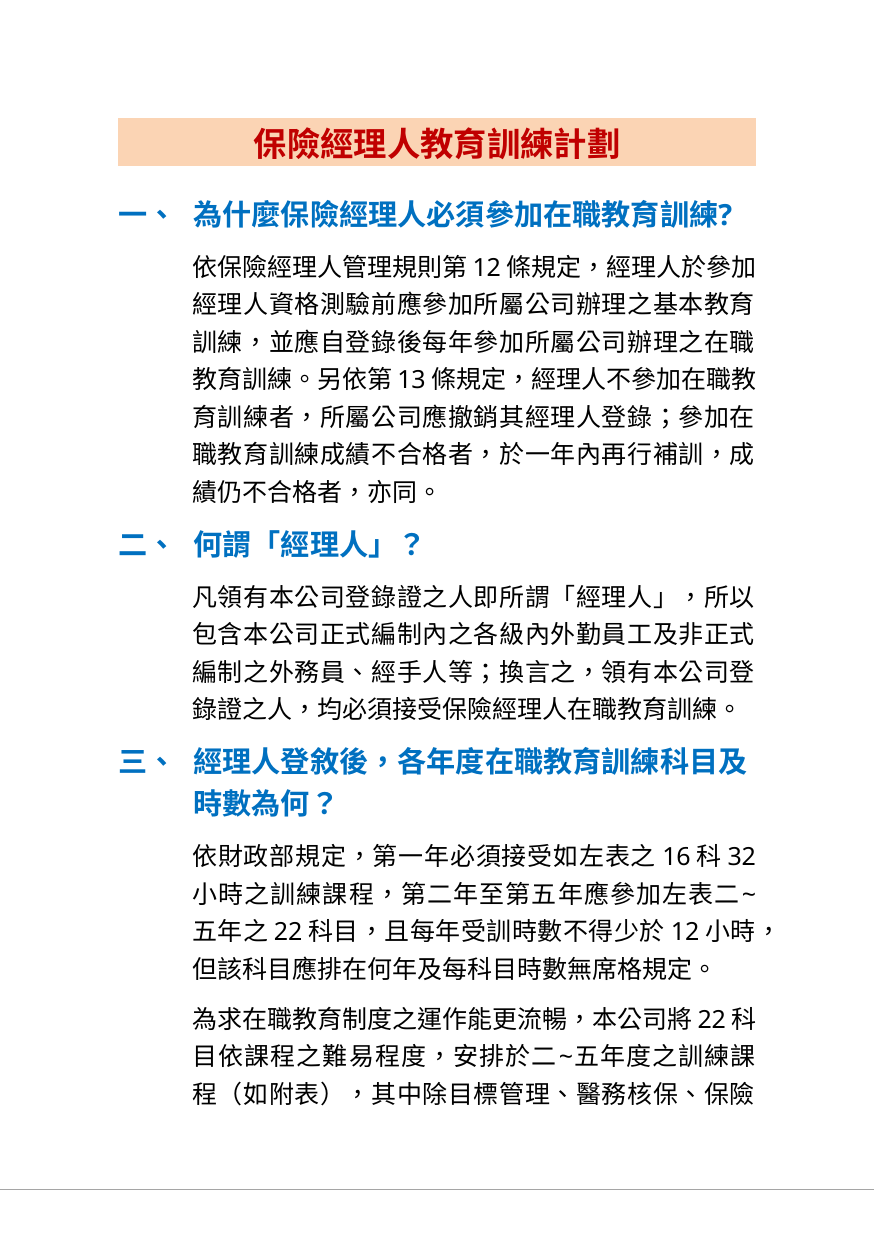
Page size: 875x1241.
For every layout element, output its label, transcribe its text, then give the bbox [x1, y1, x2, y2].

text 何謂「經理人」？ [118, 521, 756, 563]
text 經理人登敘後，各年度在職教育訓練科目及時數為何？ [118, 738, 756, 823]
text 依財政部規定，第一年必須接受如左表之16科32小時之訓練課程，第二年至第五年應參加左表二~五年之22科目，且每年受訓時數不得少於12小時，但該科目應排在何年及每科目時數無席格規定。 [192, 836, 756, 986]
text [192, 998, 756, 1111]
text 凡領有本公司登錄證之人即所謂「經理人」，所以包含本公司正式編制內之各級內外勤員工及非正式編制之外務員、經手人等；換言之，領有本公司登錄證之人，均必須接受保險經理人在職教育訓練。 [192, 576, 756, 726]
text 依保險經理人管理規則第12條規定，經理人於參加經理人資格測驗前應參加所屬公司辦理之基本教育訓練，並應自登錄後每年參加所屬公司辦理之在職教育訓練。另依第13條規定，經理人不參加在職教育訓練者，所屬公司應撤銷其經理人登錄；參加在職教育訓練成績不合格者，於一年內再行補訓，成績仍不合格者，亦同。 [192, 246, 756, 509]
text 為什麼保險經理人必須參加在職教育訓練? [118, 191, 756, 234]
text 保險經理人教育訓練計劃 [118, 118, 756, 166]
